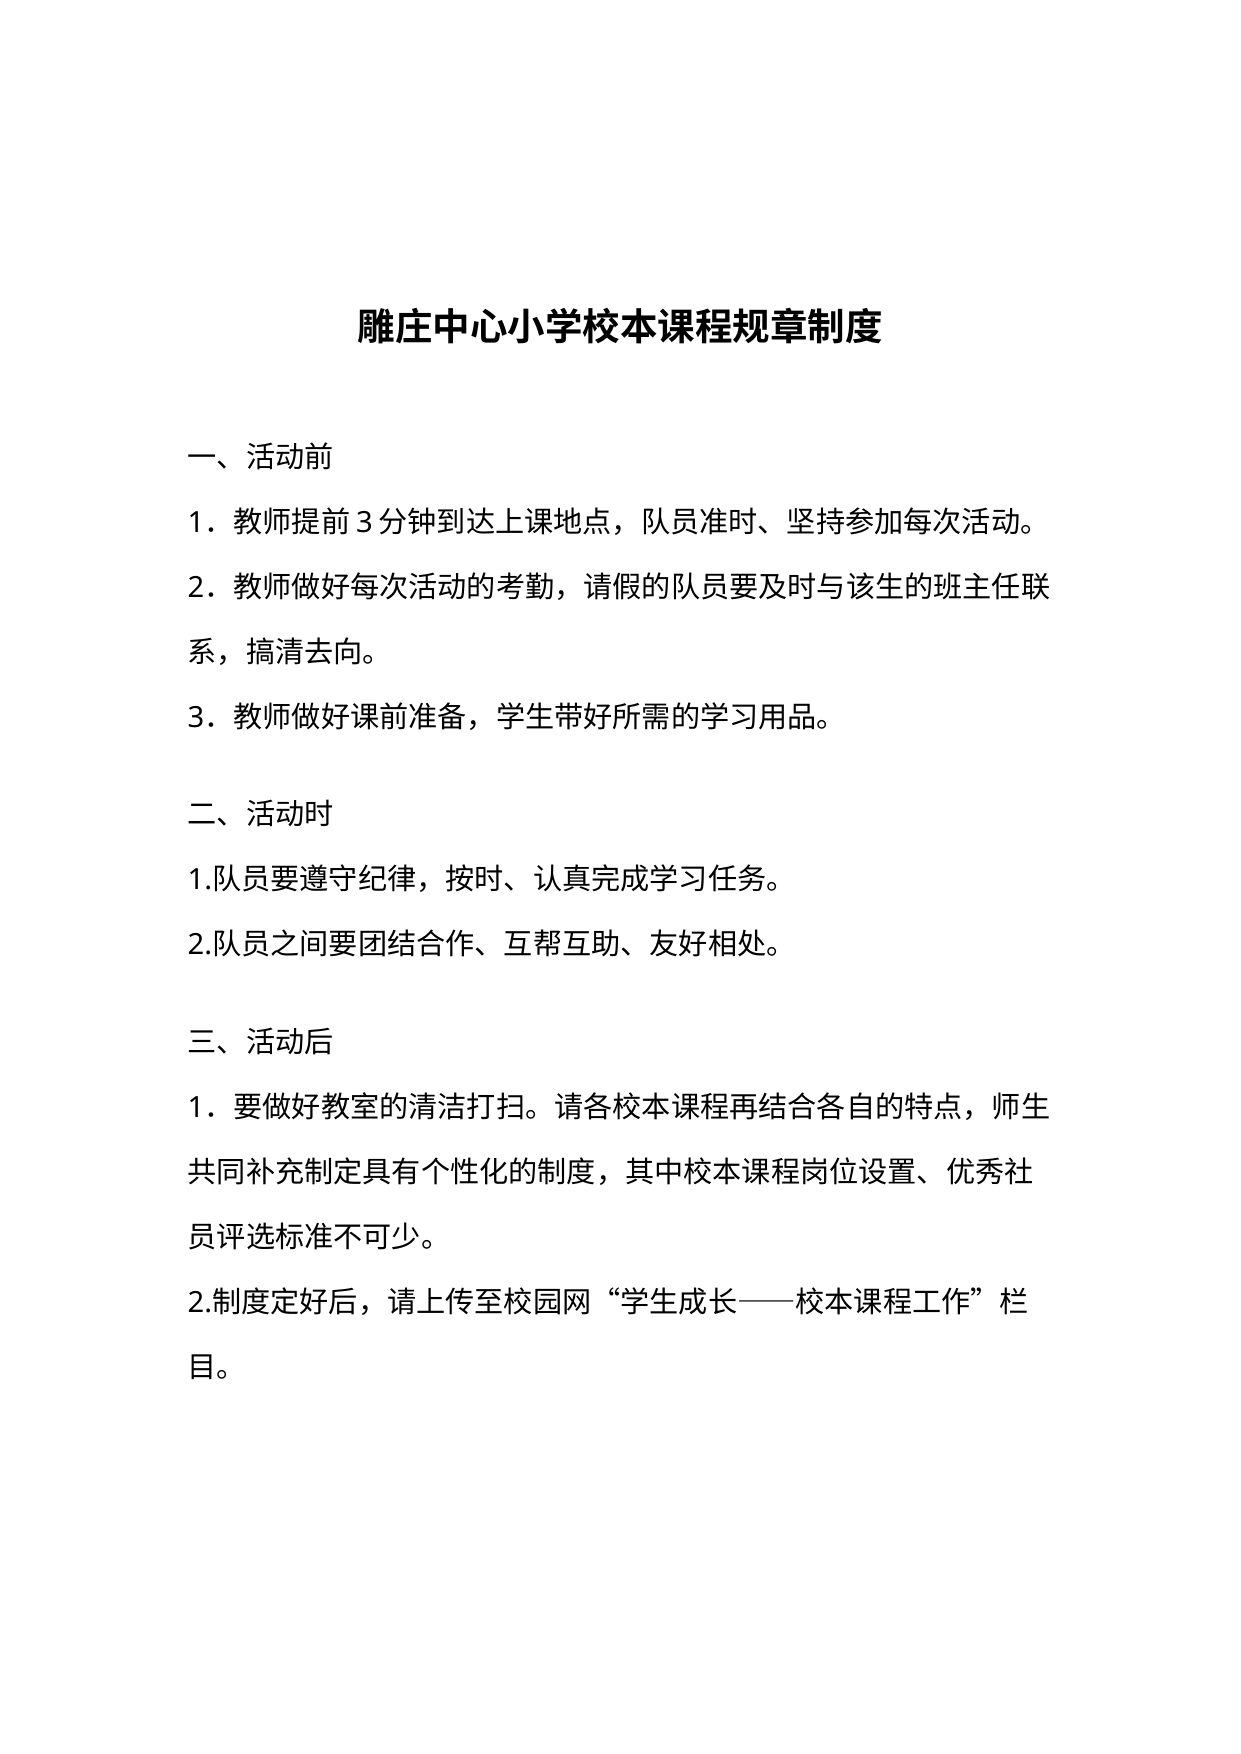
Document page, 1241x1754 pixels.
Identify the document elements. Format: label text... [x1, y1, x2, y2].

text 2.制度定好后，请上传至校园网“学生成长——校本课程工作”栏目。 [187, 1267, 1053, 1397]
text 1.队员要遵守纪律，按时、认真完成学习任务。 [187, 844, 1053, 909]
text 2.队员之间要团结合作、互帮互助、友好相处。 [187, 909, 1053, 974]
text 1．要做好教室的清洁打扫。请各校本课程再结合各自的特点，师生共同补充制定具有个性化的制度，其中校本课程岗位设置、优秀社员评选标准不可少。 [187, 1072, 1053, 1267]
text 2．教师做好每次活动的考勤，请假的队员要及时与该生的班主任联系，搞清去向。 [187, 552, 1053, 682]
text 二、活动时 [187, 779, 1053, 844]
text 一、活动前 [187, 422, 1053, 487]
text 雕庄中心小学校本课程规章制度 [187, 292, 1053, 357]
text 1．教师提前3分钟到达上课地点，队员准时、坚持参加每次活动。 [187, 487, 1053, 552]
text 三、活动后 [187, 1007, 1053, 1072]
text 3．教师做好课前准备，学生带好所需的学习用品。 [187, 682, 1053, 747]
